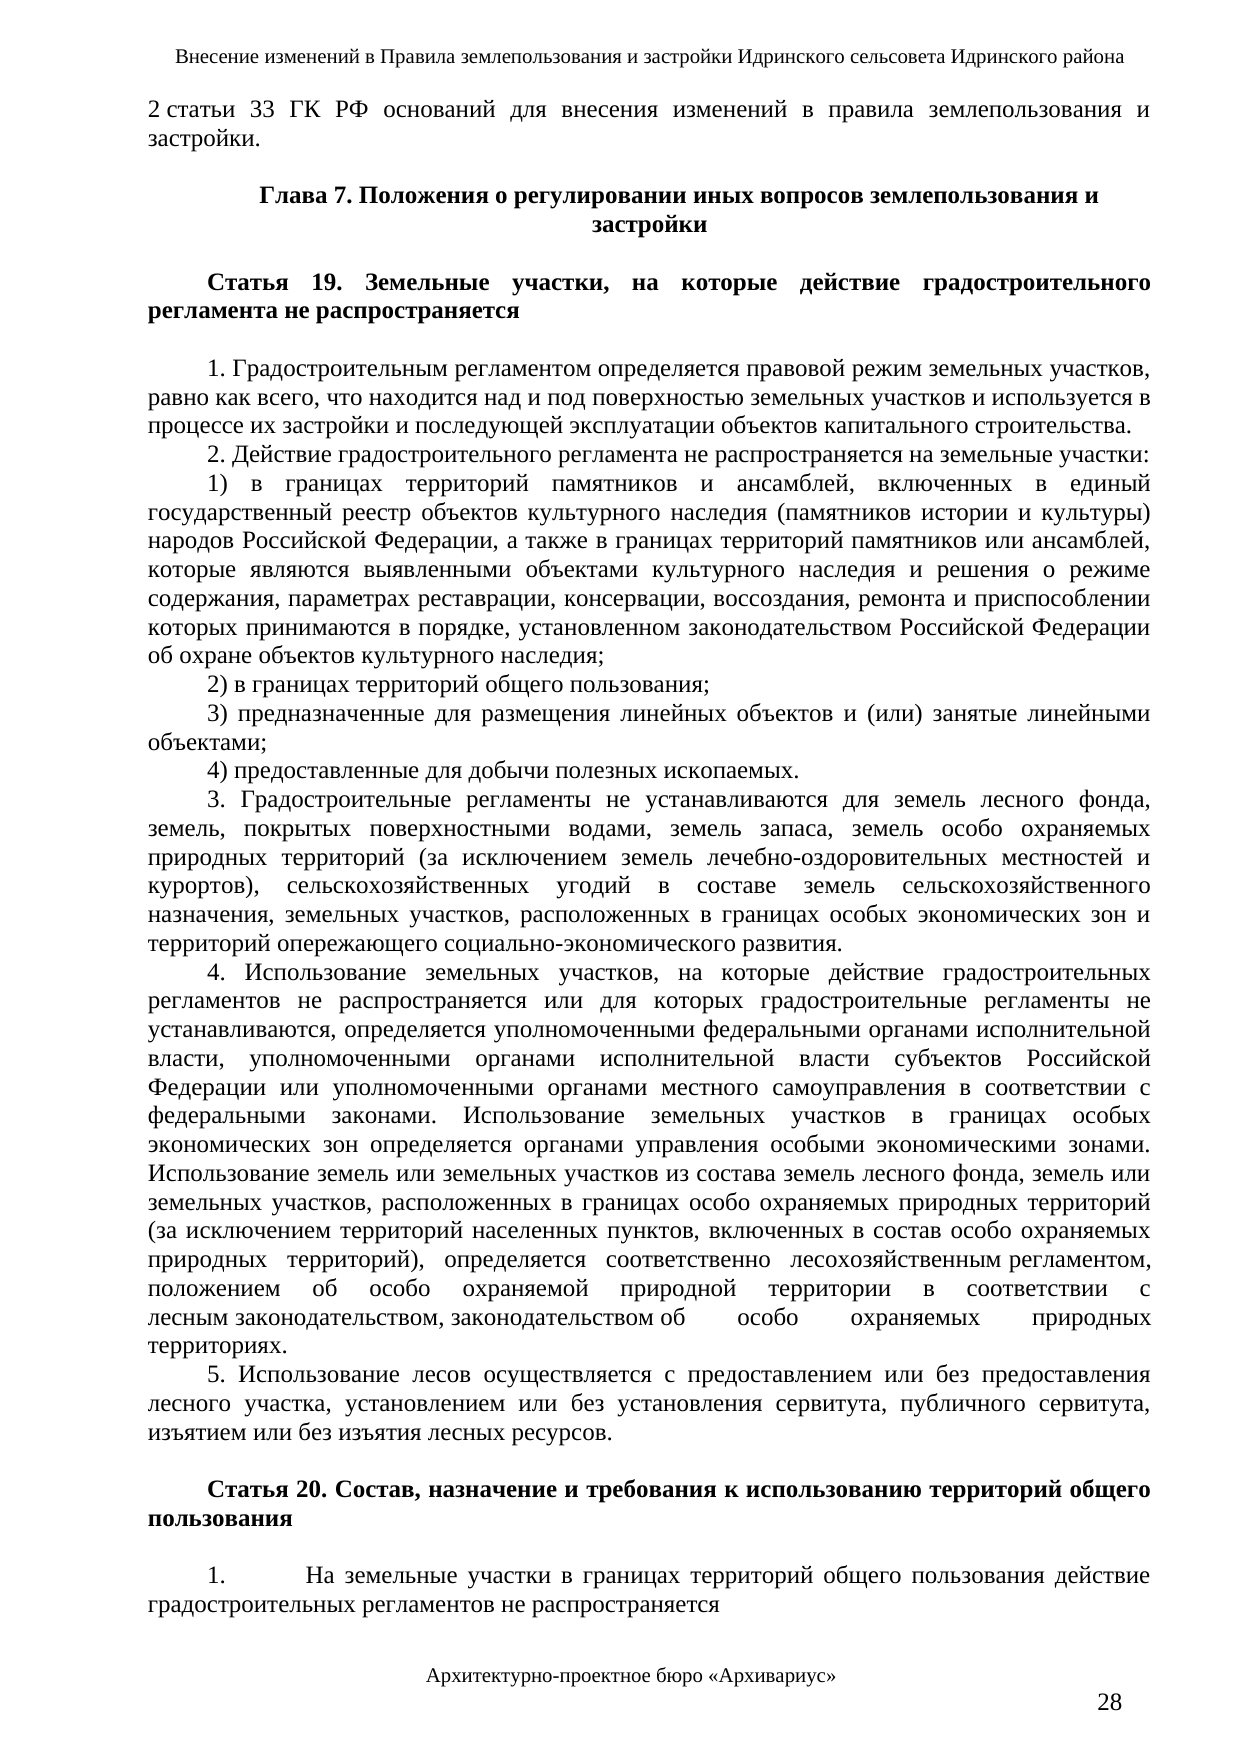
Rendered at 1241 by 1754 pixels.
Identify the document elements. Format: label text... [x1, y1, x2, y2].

text 5. Использование лесов осуществляется с предоставлением или без предоставления лесного участка, установлением или без установления сервитута, публичного сервитута, изъятием или без изъятия лесных ресурсов. [148, 1359, 1152, 1445]
text 1. На земельные участки в границах территорий общего пользования действие градостроительных регламентов не распространяется [148, 1560, 1152, 1618]
text 1. Градостроительным регламентом определяется правовой режим земельных участков, равно как всего, что находится над и под поверхностью земельных участков и используется в процессе их застройки и последующей эксплуатации объектов капитального строительства. [148, 353, 1152, 439]
text 2) в границах территорий общего пользования; [148, 669, 1152, 698]
text Статья 19. Земельные участки, на которые действие градостроительного регламента не распространяется [148, 267, 1152, 324]
text 3. Градостроительные регламенты не устанавливаются для земель лесного фонда, земель, покрытых поверхностными водами, земель запаса, земель особо охраняемых природных территорий (за исключением земель лечебно-оздоровительных местностей и курортов), сельскохозяйственных угодий в составе земель сельскохозяйственного назначения, земельных участков, расположенных в границах особых экономических зон и территорий опережающего социально-экономического развития. [148, 784, 1152, 957]
text Статья 20. Состав, назначение и требования к использованию территорий общего пользования [148, 1474, 1152, 1532]
text 4. Использование земельных участков, на которые действие градостроительных регламентов не распространяется или для которых градостроительные регламенты не устанавливаются, определяется уполномоченными федеральными органами исполнительной власти, уполномоченными органами исполнительной власти субъектов Российской Федерации или уполномоченными органами местного самоуправления в соответствии с федеральными законами. Использование земельных участков в границах особых экономических зон определяется органами управления особыми экономическими зонами. Использование земель или земельных участков из состава земель лесного фонда, земель или земельных участков, расположенных в границах особо охраняемых природных территорий (за исключением территорий населенных пунктов, включенных в состав особо охраняемых природных территорий), определяется соответственно лесохозяйственным регламентом, положением об особо охраняемой природной территории в соответствии с лесным законодательством, законодательством об особо охраняемых природных территориях. [148, 957, 1152, 1359]
text 4) предоставленные для добычи полезных ископаемых. [148, 755, 1152, 784]
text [148, 94, 1152, 152]
text Глава 7. Положения о регулировании иных вопросов землепользования и застройки [148, 180, 1152, 238]
text 3) предназначенные для размещения линейных объектов и (или) занятые линейными объектами; [148, 698, 1152, 755]
text 2. Действие градостроительного регламента не распространяется на земельные участки: [148, 439, 1152, 468]
text 1) в границах территорий памятников и ансамблей, включенных в единый государственный реестр объектов культурного наследия (памятников истории и культуры) народов Российской Федерации, а также в границах территорий памятников или ансамблей, которые являются выявленными объектами культурного наследия и решения о режиме содержания, параметрах реставрации, консервации, воссоздания, ремонта и приспособлении которых принимаются в порядке, установленном законодательством Российской Федерации об охране объектов культурного наследия; [148, 468, 1152, 669]
